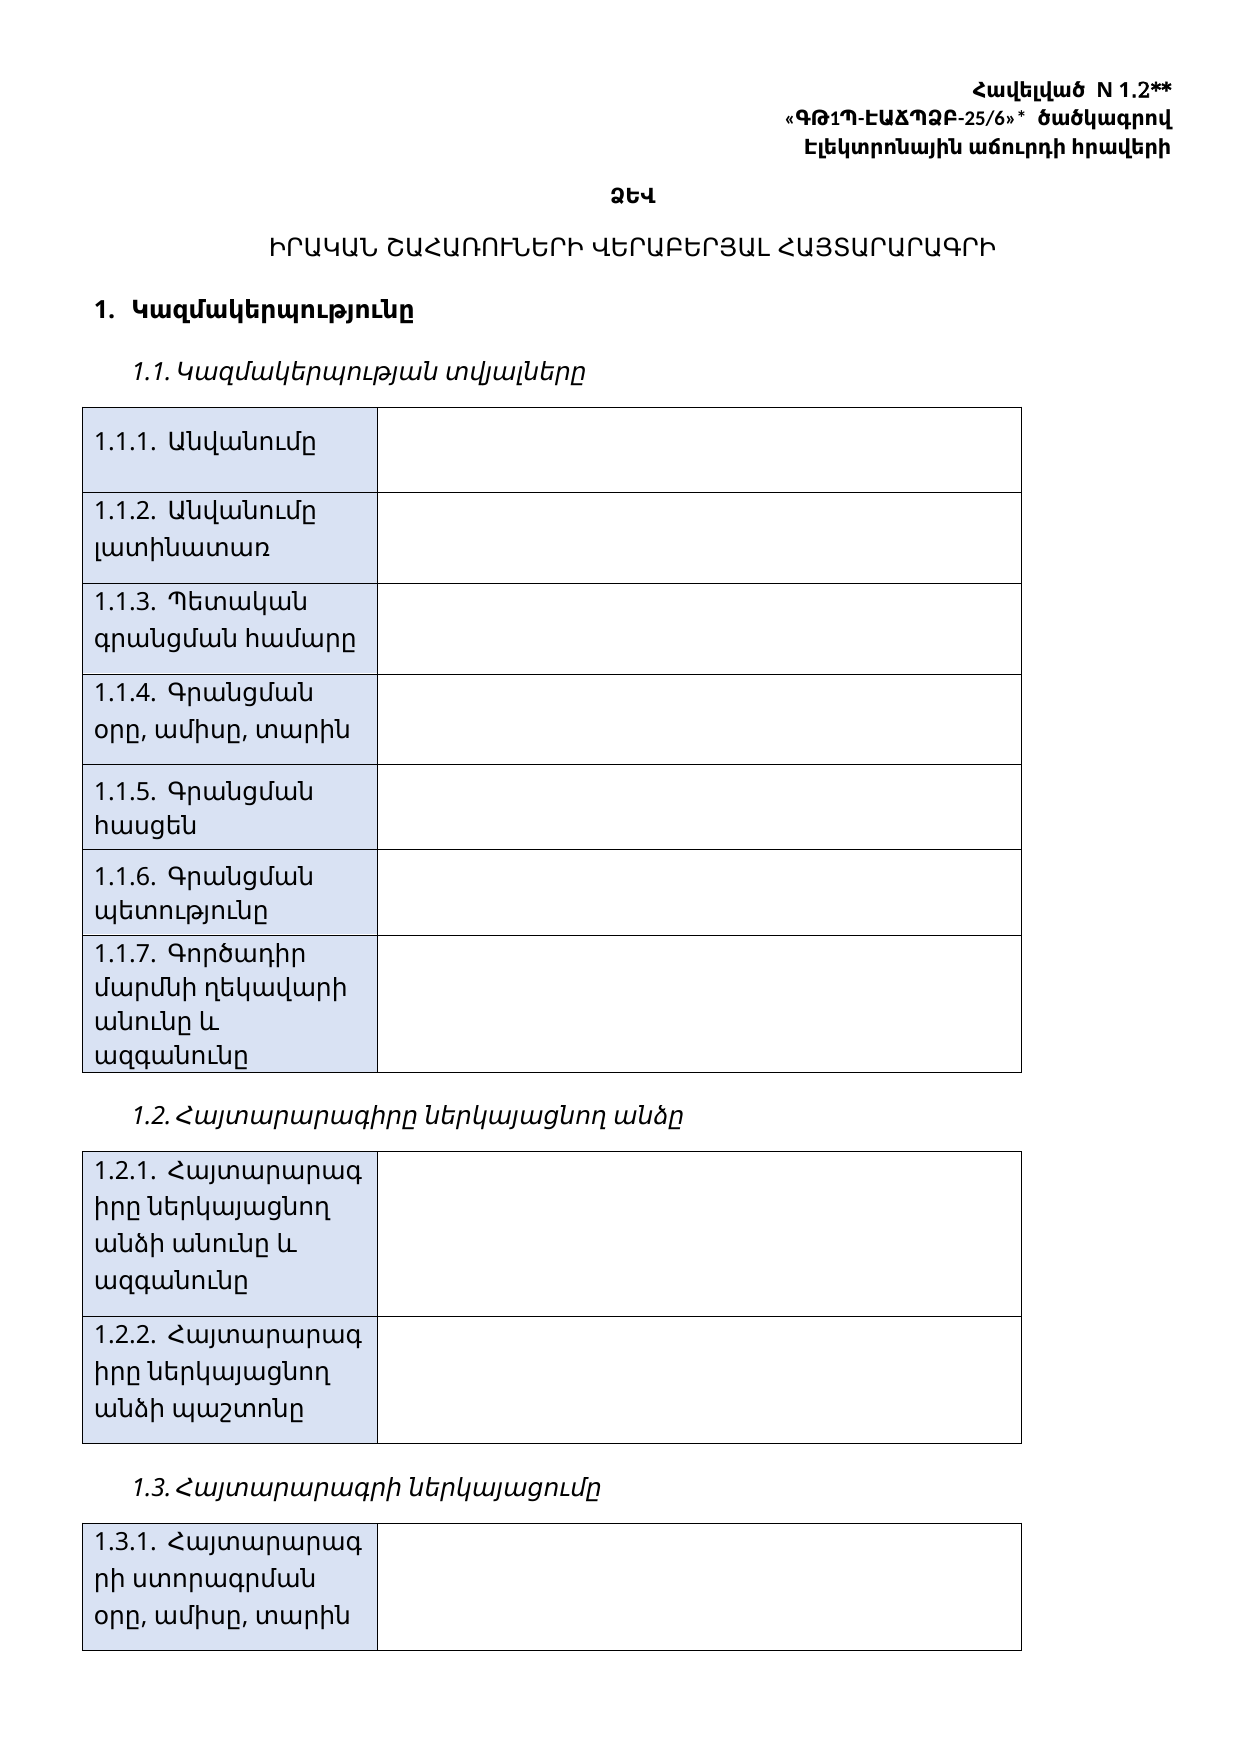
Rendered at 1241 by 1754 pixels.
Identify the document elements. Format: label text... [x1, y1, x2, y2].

text ԻՐԱԿԱՆ ՇԱՀԱՌՈՒՆԵՐԻ ՎԵՐԱԲԵՐՅԱԼ ՀԱՅՏԱՐԱՐԱԳՐԻ [94, 233, 1171, 262]
list Հայտարարագրի ներկայացումը [131, 1469, 1171, 1503]
list Կազմակերպության տվյալները [131, 353, 1171, 387]
text Էլեկտրոնային աճուրդի հրավերի [94, 132, 1171, 160]
table_cell [378, 850, 1021, 934]
list Հայտարարագիրը ներկայացնող անձը [131, 1098, 1171, 1132]
table_cell [378, 584, 1021, 673]
table_cell [378, 765, 1021, 849]
table_cell Անվանումը լատինատառ [83, 493, 377, 583]
table_header Անվանումը [83, 408, 377, 492]
text «ԳԹ1Պ-ԷԱՃՊՁԲ-25/6»* ծածկագրով [94, 103, 1171, 132]
table_cell Գրանցման պետությունը [83, 850, 377, 934]
table_cell Գրանցման հասցեն [83, 765, 377, 849]
table_header [378, 1524, 1021, 1650]
text Հավելված N 1․2** [94, 75, 1171, 103]
table_header [378, 408, 1021, 492]
table_cell [378, 1317, 1021, 1443]
text ՁԵՎ [94, 184, 1171, 209]
table_cell [378, 936, 1021, 1072]
table_cell Գրանցման օրը, ամիսը, տարին [83, 675, 377, 764]
list Կազմակերպությունը [94, 291, 1171, 326]
table_cell Գործադիր մարմնի ղեկավարի անունը և ազգանունը [83, 936, 377, 1072]
table_header Հայտարարագիրը ներկայացնող անձի անունը և ազգանունը [83, 1152, 377, 1316]
table_cell [378, 675, 1021, 764]
table_header Հայտարարագրի ստորագրման օրը, ամիսը, տարին [83, 1524, 377, 1650]
table_cell Հայտարարագիրը ներկայացնող անձի պաշտոնը [83, 1317, 377, 1443]
table_header [378, 1152, 1021, 1316]
table_cell Պետական գրանցման համարը [83, 584, 377, 673]
table_cell [378, 493, 1021, 583]
